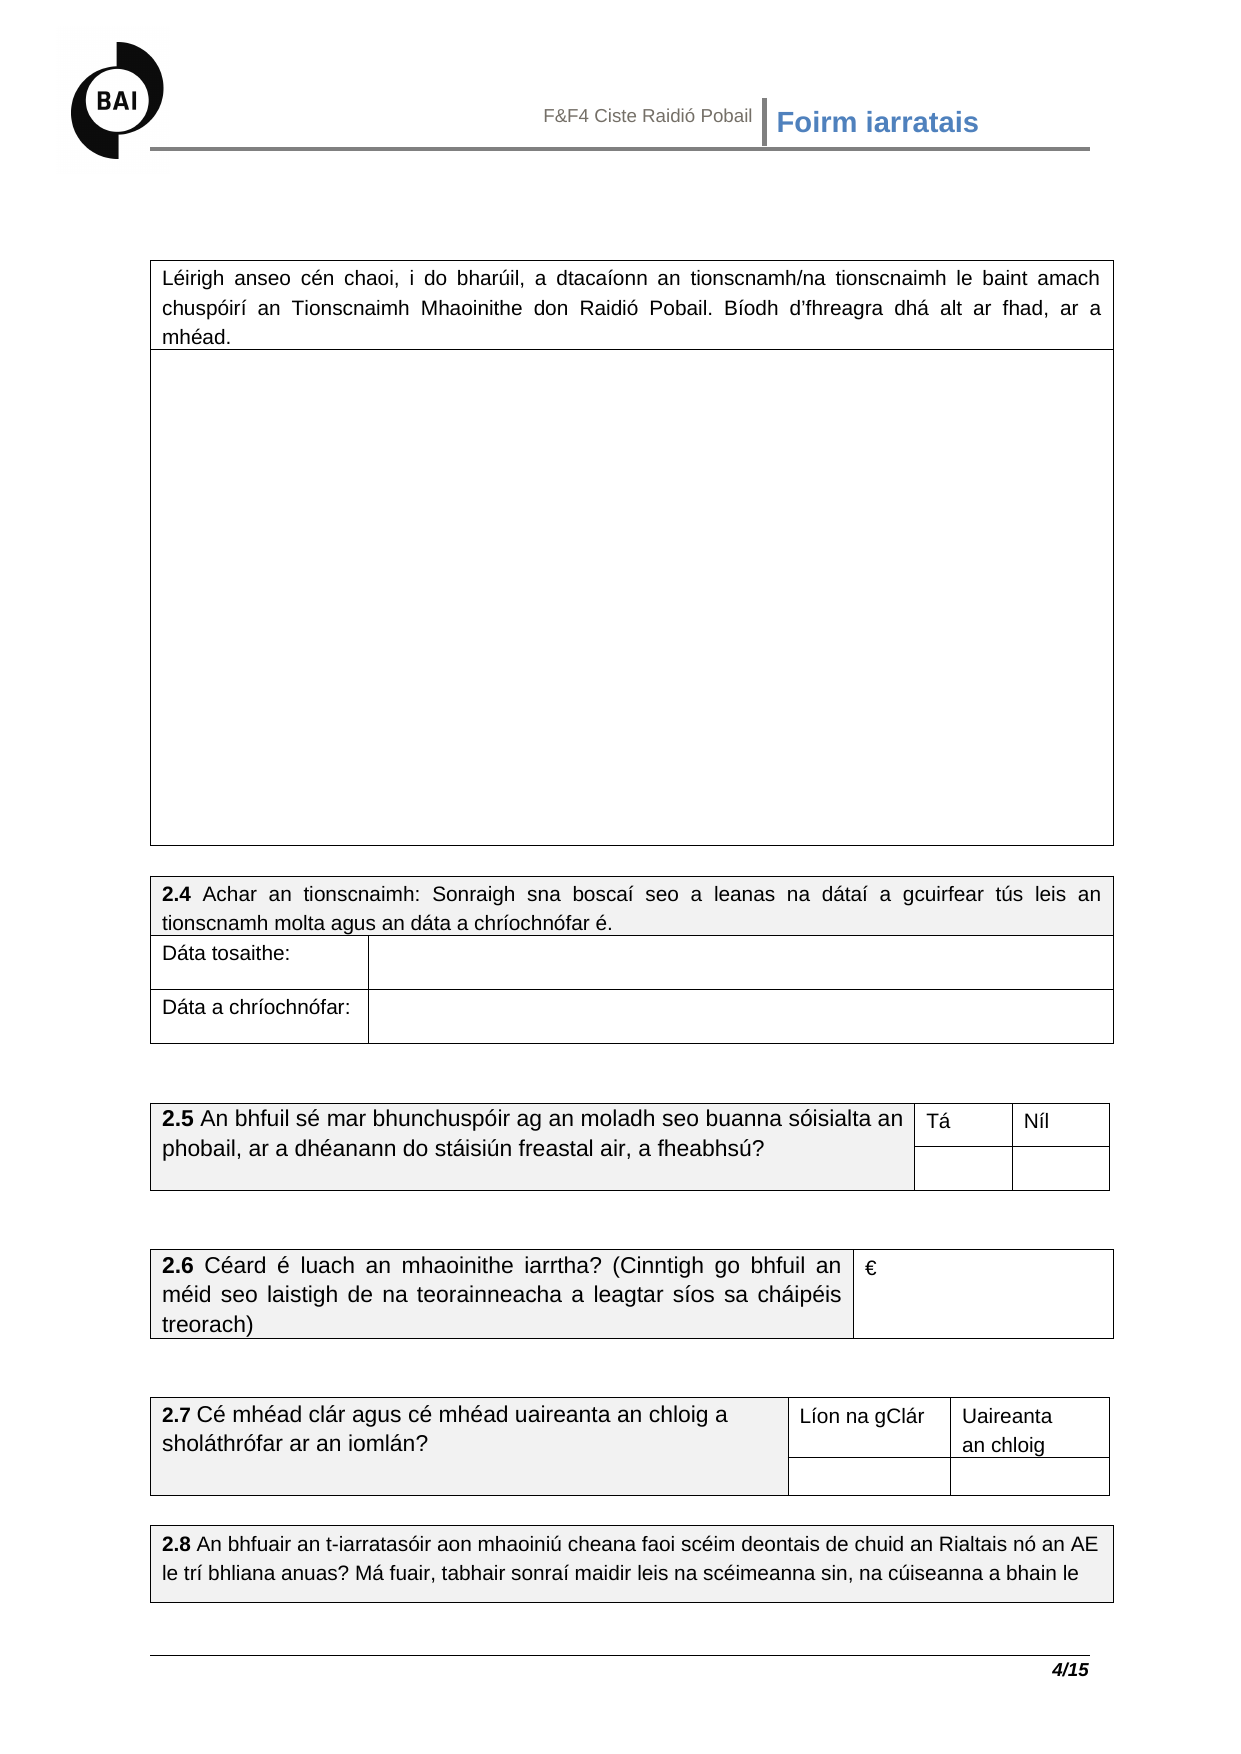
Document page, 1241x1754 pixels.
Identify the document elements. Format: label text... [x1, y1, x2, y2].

table_cell [915, 1147, 1012, 1190]
table_header 2.4 Achar an tionscnaimh: Sonraigh sna boscaí seo a leanas na dátaí a gcuirfear tús leis an tionscnamh molta agus an dáta a chríochnófar é. [151, 877, 1113, 935]
table_header 2.5 An bhfuil sé mar bhunchuspóir ag an moladh seo buanna sóisialta an phobail, ar a dhéanann do stáisiún freastal air, a fheabhsú? [151, 1104, 914, 1190]
table_cell Léirigh anseo cén chaoi, i do bharúil, a dtacaíonn an tionscnamh/na tionscnaimh le baint amach chuspóirí an Tionscnaimh Mhaoinithe don Raidió Pobail. Bíodh d’fhreagra dhá alt ar fhad, ar a mhéad. [151, 261, 1113, 348]
table_header Uaireanta an chloig [951, 1398, 1109, 1457]
table_header Níl [1013, 1104, 1109, 1146]
table_header € [854, 1250, 1113, 1338]
table_header 2.7 Cé mhéad clár agus cé mhéad uaireanta an chloig a sholáthrófar ar an iomlán? [151, 1398, 788, 1495]
table_cell [369, 936, 1113, 989]
table_cell [789, 1458, 950, 1495]
table_cell [151, 350, 1113, 845]
picture [56, 26, 171, 174]
table_cell [1013, 1147, 1109, 1190]
table_cell Dáta a chríochnófar: [151, 990, 368, 1043]
table_header 2.6 Céard é luach an mhaoinithe iarrtha? (Cinntigh go bhfuil an méid seo laistigh de na teorainneacha a leagtar síos sa cháipéis treorach) [151, 1250, 853, 1338]
table_cell [369, 990, 1113, 1043]
table_cell Dáta tosaithe: [151, 936, 368, 989]
table_header Líon na gClár [789, 1398, 950, 1457]
table_header Tá [915, 1104, 1012, 1146]
table_cell [951, 1458, 1109, 1495]
